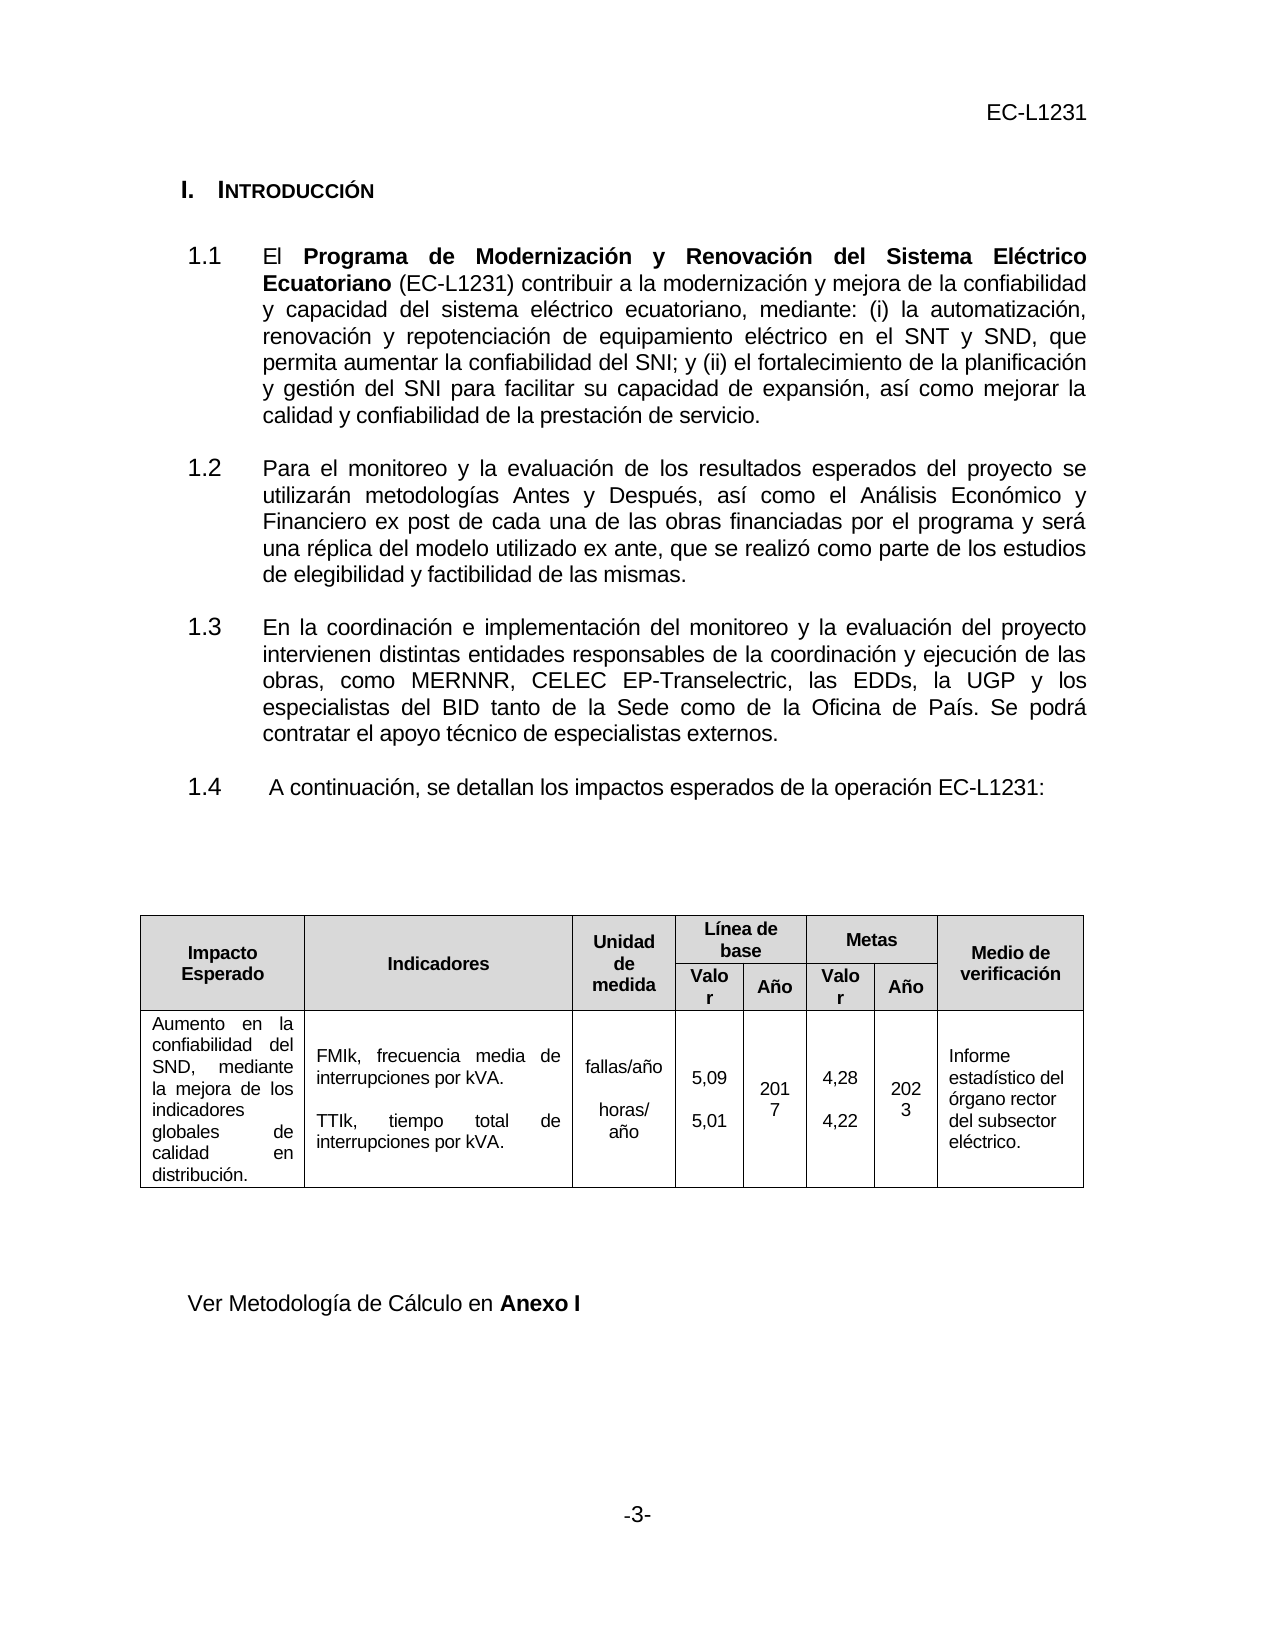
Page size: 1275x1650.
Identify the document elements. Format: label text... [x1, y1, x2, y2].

list El Programa de Modernización y Renovación del Sistema Eléctrico Ecuatoriano (EC-L1231) contribuir a la modernización y mejora de la confiabilidad y capacidad del sistema eléctrico ecuatoriano, mediante: (i) la automatización, renovación y repotenciación de equipamiento eléctrico en el SNT y SND, que permita aumentar la confiabilidad del SNI; y (ii) el fortalecimiento de la planificación y gestión del SNI para facilitar su capacidad de expansión, así como mejorar la calidad y confiabilidad de la prestación de servicio. [187, 241, 1087, 428]
table_cell 5,09 5,01 [676, 1011, 743, 1187]
table_cell Año [744, 964, 806, 1010]
table_cell Informe estadístico del órgano rector del subsector eléctrico. [938, 1011, 1083, 1187]
table_cell 2023 [875, 1011, 937, 1187]
table_cell Aumento en la confiabilidad del SND, mediante la mejora de los indicadores globales de calidad en distribución. [141, 1011, 304, 1187]
subtitle Introducción [187, 175, 1087, 204]
table_cell Valor [807, 964, 874, 1010]
table_cell 2017 [744, 1011, 806, 1187]
table_cell Valor [676, 964, 743, 1010]
table_header Metas [807, 916, 937, 963]
text Ver Metodología de Cálculo en Anexo I [187, 1290, 1087, 1317]
list En la coordinación e implementación del monitoreo y la evaluación del proyecto intervienen distintas entidades responsables de la coordinación y ejecución de las obras, como MERNNR, CELEC EP-Transelectric, las EDDs, la UGP y los especialistas del BID tanto de la Sede como de la Oficina de País. Se podrá contratar el apoyo técnico de especialistas externos. [187, 612, 1087, 746]
table_header Unidad de medida [573, 916, 675, 1010]
table_header Medio de verificación [938, 916, 1083, 1010]
table_cell 4,28 4,22 [807, 1011, 874, 1187]
list Para el monitoreo y la evaluación de los resultados esperados del proyecto se utilizarán metodologías Antes y Después, así como el Análisis Económico y Financiero ex post de cada una de las obras financiadas por el programa y será una réplica del modelo utilizado ex ante, que se realizó como parte de los estudios de elegibilidad y factibilidad de las mismas. [187, 453, 1087, 587]
table_header Impacto Esperado [141, 916, 304, 1010]
table_header Línea de base [676, 916, 806, 963]
table_cell fallas/año horas/año [573, 1011, 675, 1187]
table_cell FMIk, frecuencia media de interrupciones por kVA. TTIk, tiempo total de interrupciones por kVA. [305, 1011, 572, 1187]
table_cell Año [875, 964, 937, 1010]
table_header Indicadores [305, 916, 572, 1010]
list A continuación, se detallan los impactos esperados de la operación EC-L1231: [187, 771, 1087, 800]
